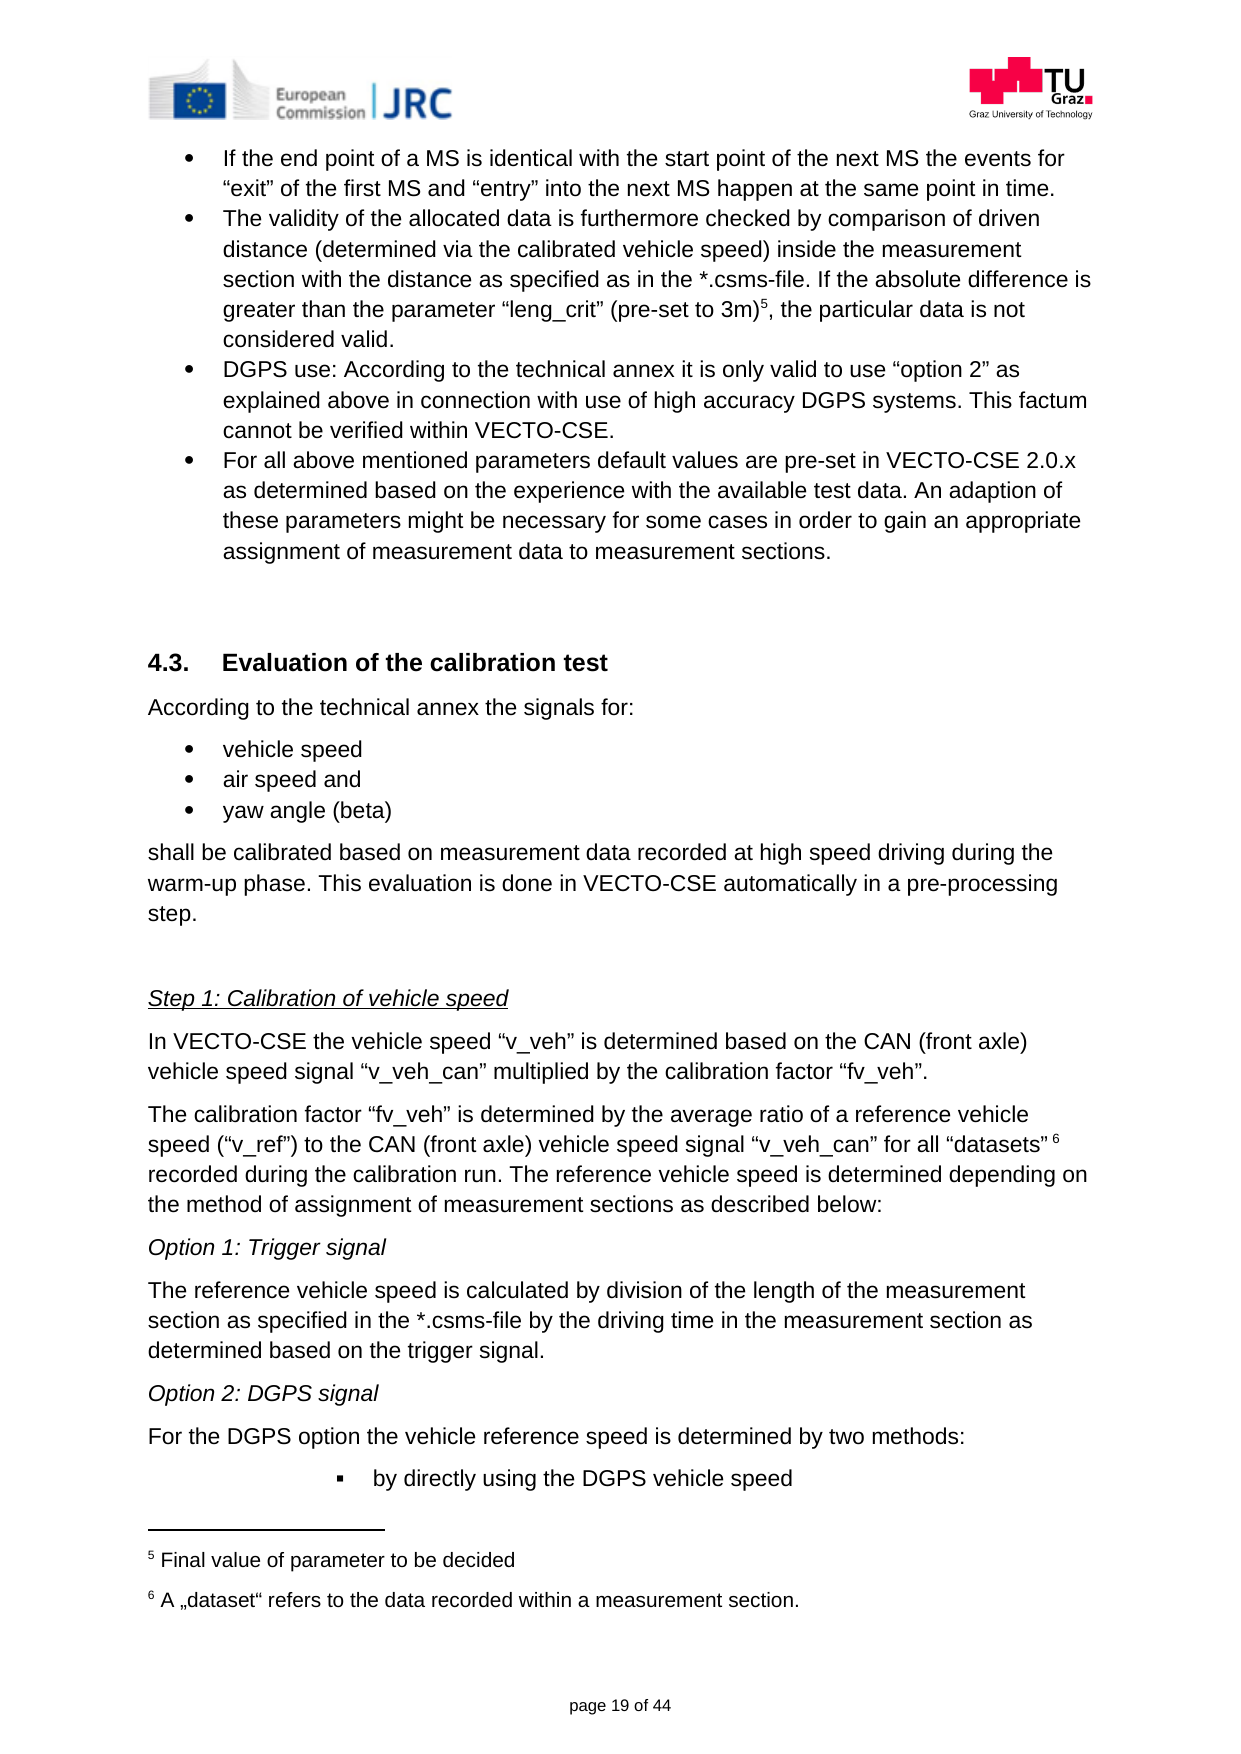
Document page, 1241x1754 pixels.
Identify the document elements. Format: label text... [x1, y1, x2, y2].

text The reference vehicle speed is calculated by division of the length of the measurement section as specified in the *.csms-file by the driving time in the measurement section as determined based on the trigger signal. [148, 1277, 1092, 1364]
list yaw angle (beta) [185, 797, 1092, 823]
list by directly using the DGPS vehicle speed [335, 1465, 1092, 1492]
list vehicle speed [185, 736, 1092, 763]
picture [969, 57, 1093, 120]
list For all above mentioned parameters default values are pre-set in VECTO-CSE 2.0.x as determined based on the experience with the available test data. An adaption of these parameters might be necessary for some cases in order to gain an appropriate assignment of measurement data to measurement sections. [185, 447, 1092, 564]
text Step 1: Calibration of vehicle speed [148, 985, 1092, 1012]
picture [147, 56, 453, 120]
text shall be calibrated based on measurement data recorded at high speed driving during the warm-up phase. This evaluation is done in VECTO-CSE automatically in a pre-processing step. [148, 839, 1092, 926]
text Option 1: Trigger signal [148, 1234, 1092, 1261]
list The validity of the allocated data is furthermore checked by comparison of driven distance (determined via the calibrated vehicle speed) inside the measurement section with the distance as specified as in the *.csms-file. If the absolute difference is greater than the parameter “leng_crit” (pre-set to 3m), the particular data is not considered valid. [185, 205, 1092, 352]
text Option 2: DGPS signal [148, 1380, 1092, 1406]
list air speed and [185, 766, 1092, 793]
list If the end point of a MS is identical with the start point of the next MS the events for “exit” of the first MS and “entry” into the next MS happen at the same point in time. [185, 145, 1092, 201]
list DGPS use: According to the technical annex it is only valid to use “option 2” as explained above in connection with use of high accuracy DGPS systems. This factum cannot be verified within VECTO-CSE. [185, 356, 1092, 443]
text In VECTO-CSE the vehicle speed “v_veh” is determined based on the CAN (front axle) vehicle speed signal “v_veh_can” multiplied by the calibration factor “fv_veh”. [148, 1028, 1092, 1084]
subtitle Evaluation of the calibration test [148, 648, 1092, 677]
text According to the technical annex the signals for: [148, 693, 1092, 720]
text For the DGPS option the vehicle reference speed is determined by two methods: [148, 1423, 1092, 1449]
text The calibration factor “fv_veh” is determined by the average ratio of a reference vehicle speed (“v_ref”) to the CAN (front axle) vehicle speed signal “v_veh_can” for all “datasets” recorded during the calibration run. The reference vehicle speed is determined depending on the method of assignment of measurement sections as described below: [148, 1101, 1092, 1218]
